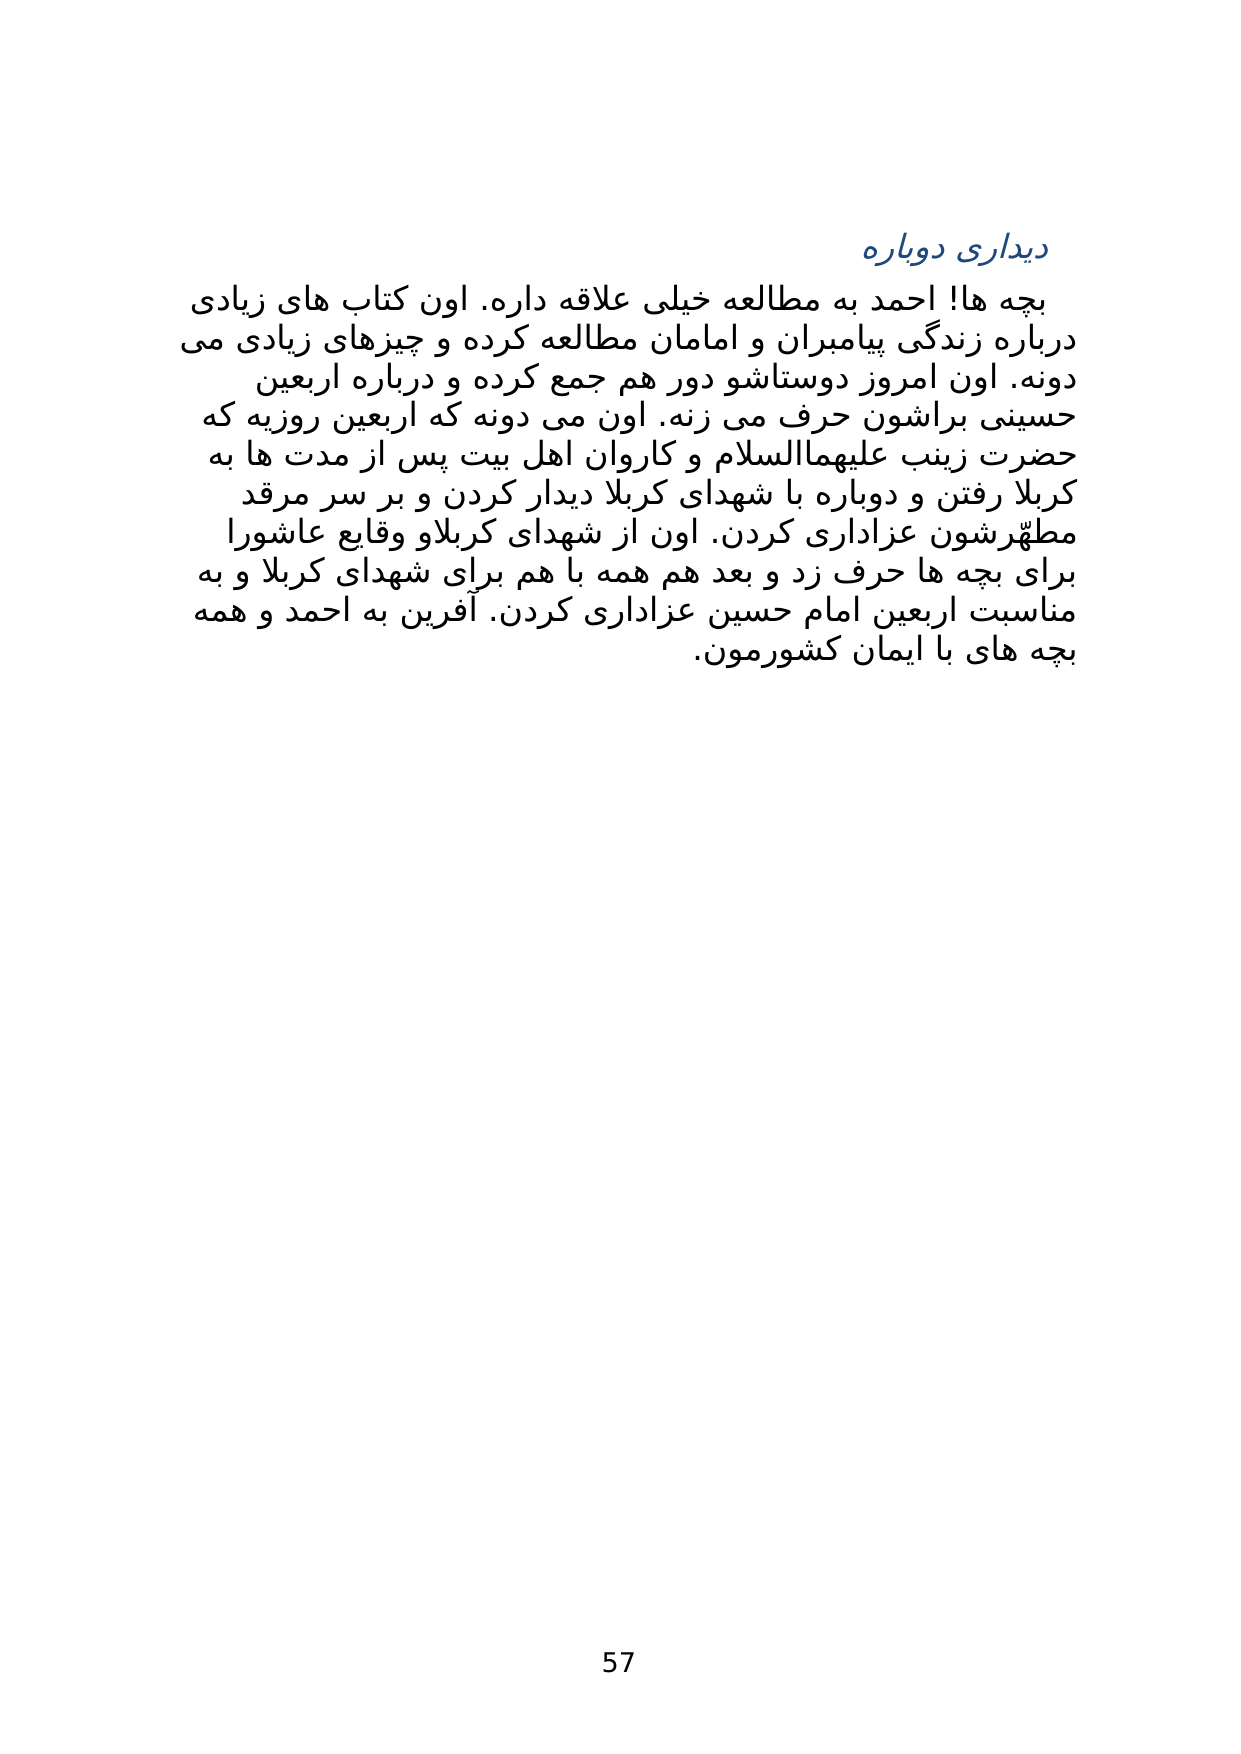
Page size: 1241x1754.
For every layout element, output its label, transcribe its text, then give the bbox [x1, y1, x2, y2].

subtitle دیداری دوباره [159, 228, 1078, 267]
text بچه ها! احمد به مطالعه خیلی علاقه داره. اون کتاب های زیادی درباره زندگی پیامبران و امامان مطالعه کرده و چیزهای زیادی می دونه. اون امروز دوستاشو دور هم جمع کرده و درباره اربعین حسینی براشون حرف می زنه. اون می دونه که اربعین روزیه که حضرت زینب عليهما‌السلام و کاروان اهل بیت پس از مدت ها به کربلا رفتن و دوباره با شهدای کربلا دیدار کردن و بر سر مرقد مطهّرشون عزاداری کردن. اون از شهدای کربلاو وقایع عاشورا برای بچه ها حرف زد و بعد هم همه با هم برای شهدای کربلا و به مناسبت اربعین امام حسین عزاداری کردن. آفرین به احمد و همه بچه های با ایمان کشورمون. [159, 279, 1078, 668]
